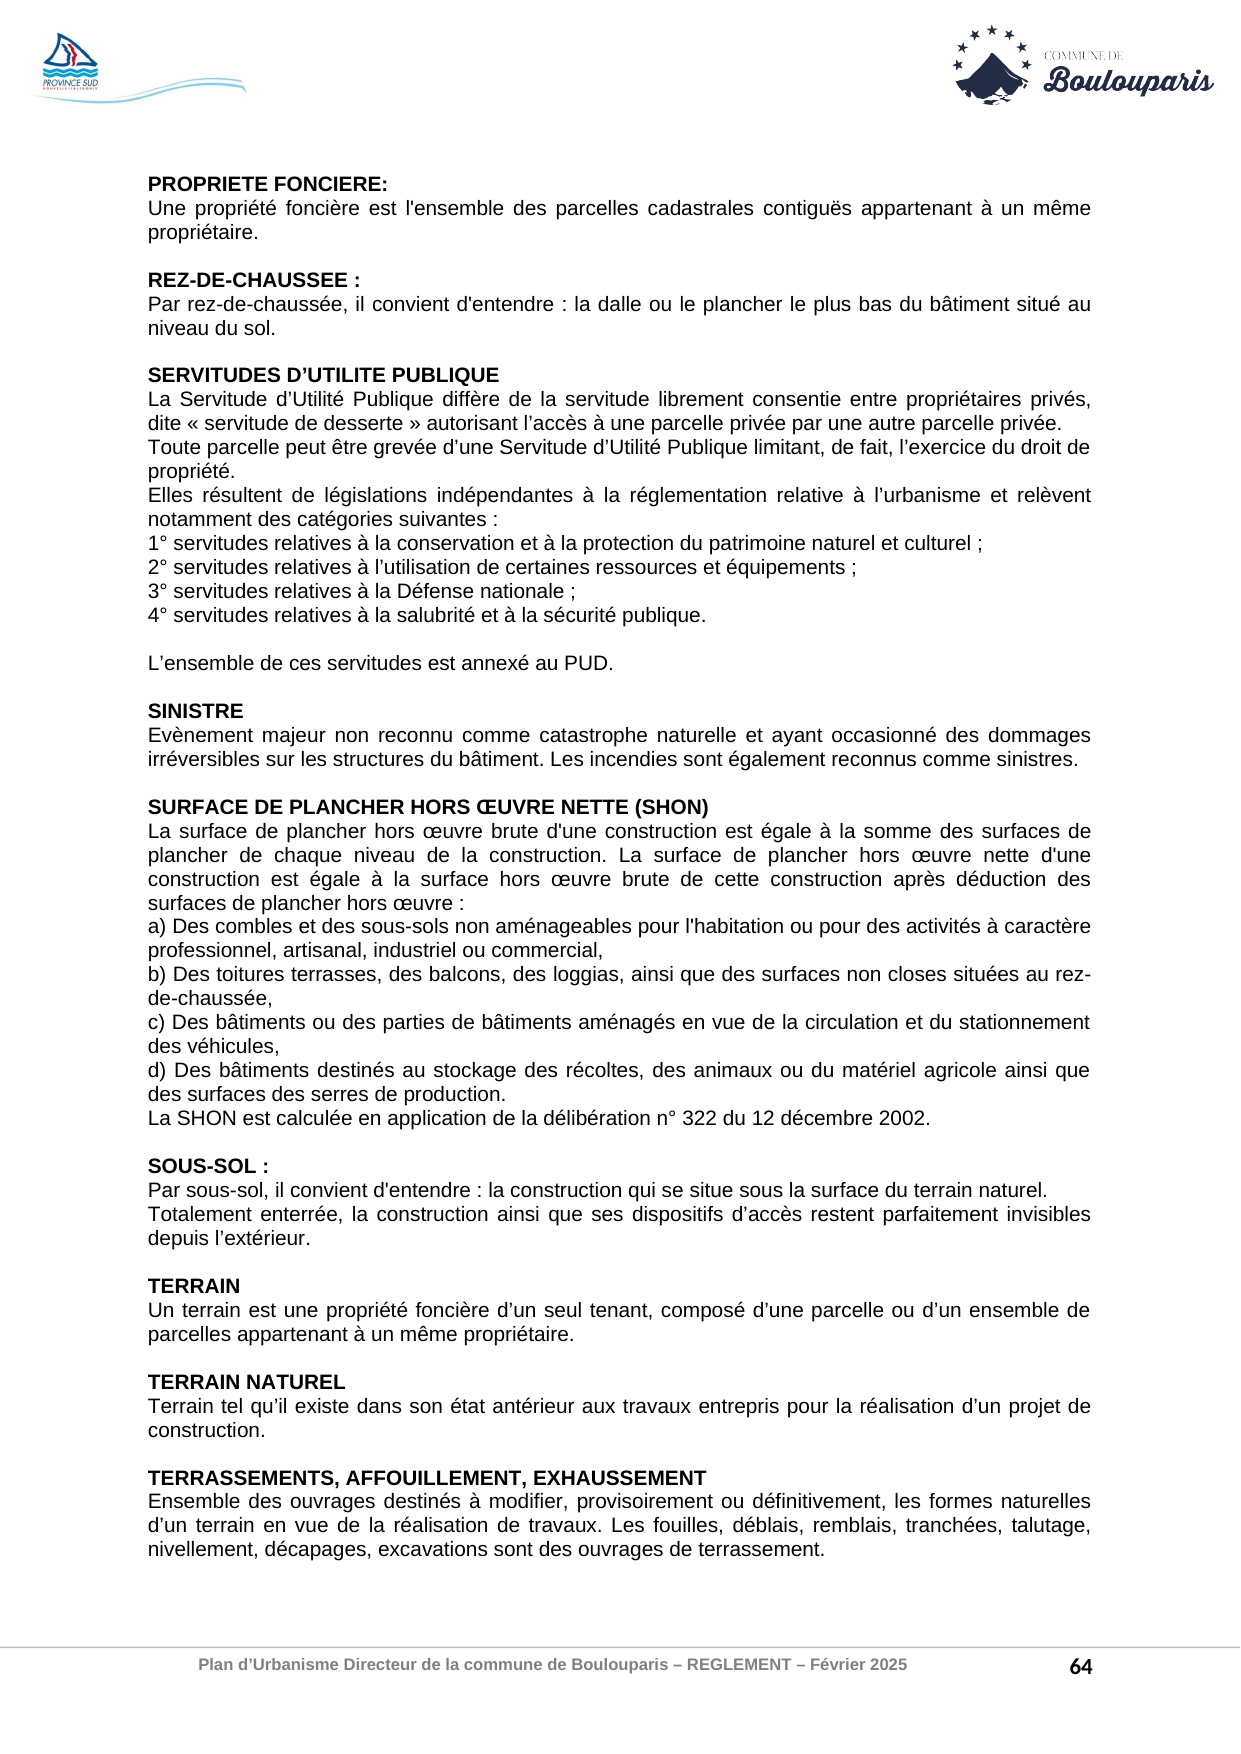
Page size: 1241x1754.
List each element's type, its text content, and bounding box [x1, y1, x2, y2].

text Elles résultent de législations indépendantes à la réglementation relative à l’urbanisme et relèvent notamment des catégories suivantes : [148, 483, 1092, 531]
text Terrain tel qu’il existe dans son état antérieur aux travaux entrepris pour la réalisation d’un projet de construction. [148, 1393, 1092, 1441]
text 4° servitudes relatives à la salubrité et à la sécurité publique. [148, 603, 1092, 627]
text SERVITUDES D’UTILITE PUBLIQUE [148, 363, 1092, 387]
text b) Des toitures terrasses, des balcons, des loggias, ainsi que des surfaces non closes situées au rez-de-chaussée, [148, 962, 1092, 1010]
text REZ-DE-CHAUSSEE : [148, 267, 1092, 291]
text SURFACE DE PLANCHER HORS ŒUVRE NETTE (SHON) [148, 794, 1092, 818]
text 2° servitudes relatives à l’utilisation de certaines ressources et équipements ; [148, 555, 1092, 579]
picture [947, 18, 1222, 110]
text Ensemble des ouvrages destinés à modifier, provisoirement ou définitivement, les formes naturelles d’un terrain en vue de la réalisation de travaux. Les fouilles, déblais, remblais, tranchées, talutage, nivellement, décapages, excavations sont des ouvrages de terrassement. [148, 1489, 1092, 1561]
text TERRASSEMENTS, AFFOUILLEMENT, EXHAUSSEMENT [148, 1465, 1092, 1489]
text d) Des bâtiments destinés au stockage des récoltes, des animaux ou du matériel agricole ainsi que des surfaces des serres de production. [148, 1058, 1092, 1106]
text L’ensemble de ces servitudes est annexé au PUD. [148, 651, 1092, 675]
text La SHON est calculée en application de la délibération n° 322 du 12 décembre 2002. [148, 1106, 1092, 1130]
picture [27, 21, 250, 116]
text Evènement majeur non reconnu comme catastrophe naturelle et ayant occasionné des dommages irréversibles sur les structures du bâtiment. Les incendies sont également reconnus comme sinistres. [148, 723, 1092, 771]
text Par rez-de-chaussée, il convient d'entendre : la dalle ou le plancher le plus bas du bâtiment situé au niveau du sol. [148, 291, 1092, 339]
text Par sous-sol, il convient d'entendre : la construction qui se situe sous la surface du terrain naturel. [148, 1178, 1092, 1202]
text La surface de plancher hors œuvre brute d'une construction est égale à la somme des surfaces de plancher de chaque niveau de la construction. La surface de plancher hors œuvre nette d'une construction est égale à la surface hors œuvre brute de cette construction après déduction des surfaces de plancher hors œuvre : [148, 818, 1092, 914]
text TERRAIN [148, 1274, 1092, 1298]
text SOUS-SOL : [148, 1154, 1092, 1178]
text c) Des bâtiments ou des parties de bâtiments aménagés en vue de la circulation et du stationnement des véhicules, [148, 1010, 1092, 1058]
text 3° servitudes relatives à la Défense nationale ; [148, 579, 1092, 603]
text Une propriété foncière est l'ensemble des parcelles cadastrales contiguës appartenant à un même propriétaire. [148, 196, 1092, 243]
text La Servitude d’Utilité Publique diffère de la servitude librement consentie entre propriétaires privés, dite « servitude de desserte » autorisant l’accès à une parcelle privée par une autre parcelle privée. [148, 387, 1092, 435]
text Totalement enterrée, la construction ainsi que ses dispositifs d’accès restent parfaitement invisibles depuis l’extérieur. [148, 1202, 1092, 1250]
text PROPRIETE FONCIERE: [148, 172, 1092, 196]
text SINISTRE [148, 699, 1092, 723]
text TERRAIN NATUREL [148, 1369, 1092, 1393]
text a) Des combles et des sous-sols non aménageables pour l'habitation ou pour des activités à caractère professionnel, artisanal, industriel ou commercial, [148, 914, 1092, 962]
text 1° servitudes relatives à la conservation et à la protection du patrimoine naturel et culturel ; [148, 531, 1092, 555]
text Toute parcelle peut être grevée d’une Servitude d’Utilité Publique limitant, de fait, l’exercice du droit de propriété. [148, 435, 1092, 483]
text Un terrain est une propriété foncière d’un seul tenant, composé d’une parcelle ou d’un ensemble de parcelles appartenant à un même propriétaire. [148, 1298, 1092, 1346]
